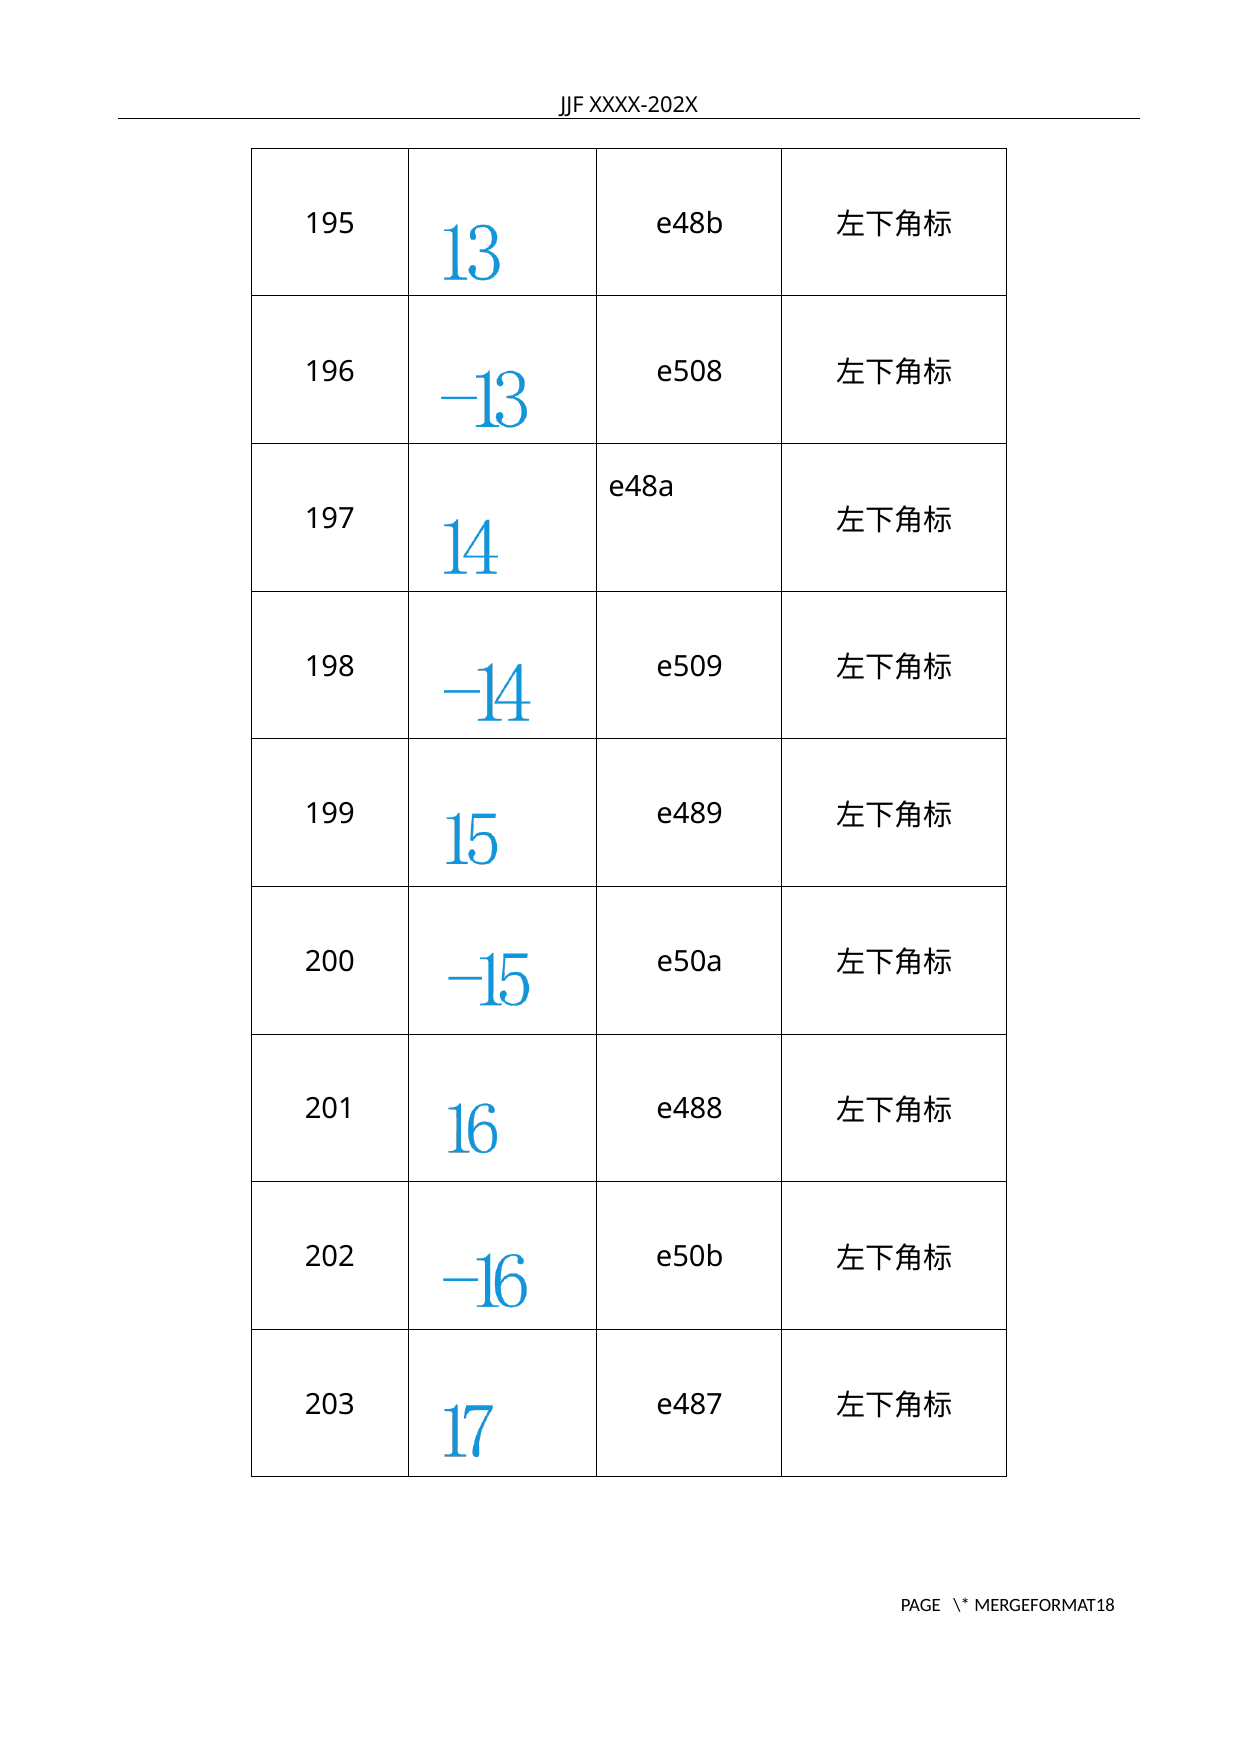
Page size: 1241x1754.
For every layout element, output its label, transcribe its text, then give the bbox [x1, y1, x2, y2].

table_cell [409, 1182, 596, 1329]
table_cell e489 [597, 739, 781, 886]
table_cell e509 [597, 592, 781, 738]
table_cell [409, 296, 596, 443]
table_cell [409, 739, 596, 886]
picture [442, 1190, 563, 1310]
table_cell e48b [597, 149, 781, 295]
table_cell 196 [252, 296, 408, 443]
picture [443, 747, 562, 866]
table_cell 199 [252, 739, 408, 886]
table_cell [409, 149, 596, 295]
picture [446, 895, 559, 1008]
table_cell 左下角标 [782, 444, 1006, 591]
table_cell e50b [597, 1182, 781, 1329]
table_cell 195 [252, 149, 408, 295]
table_cell [409, 592, 596, 738]
table_cell 左下角标 [782, 887, 1006, 1033]
table_cell [409, 444, 596, 591]
table_cell [409, 1035, 596, 1181]
table_cell 197 [252, 444, 408, 591]
table_cell e48a [597, 444, 781, 591]
table_cell 201 [252, 1035, 408, 1181]
table_cell [409, 1330, 596, 1476]
table_cell 左下角标 [782, 1182, 1006, 1329]
table_cell 左下角标 [782, 296, 1006, 443]
table_cell 左下角标 [782, 739, 1006, 886]
table_cell 左下角标 [782, 1035, 1006, 1181]
table_cell 200 [252, 887, 408, 1033]
picture [440, 304, 565, 429]
table_cell e50a [597, 887, 781, 1033]
picture [440, 452, 565, 577]
table_cell 198 [252, 592, 408, 738]
table_cell [409, 887, 596, 1033]
table_cell 左下角标 [782, 1330, 1006, 1476]
table_cell e488 [597, 1035, 781, 1181]
table_cell 左下角标 [782, 149, 1006, 295]
picture [441, 600, 564, 723]
picture [441, 157, 564, 281]
picture [446, 1042, 559, 1155]
table_cell e508 [597, 296, 781, 443]
table_cell 202 [252, 1182, 408, 1329]
table_cell e487 [597, 1330, 781, 1476]
picture [442, 1337, 563, 1458]
table_cell 左下角标 [782, 592, 1006, 738]
table_cell 203 [252, 1330, 408, 1476]
